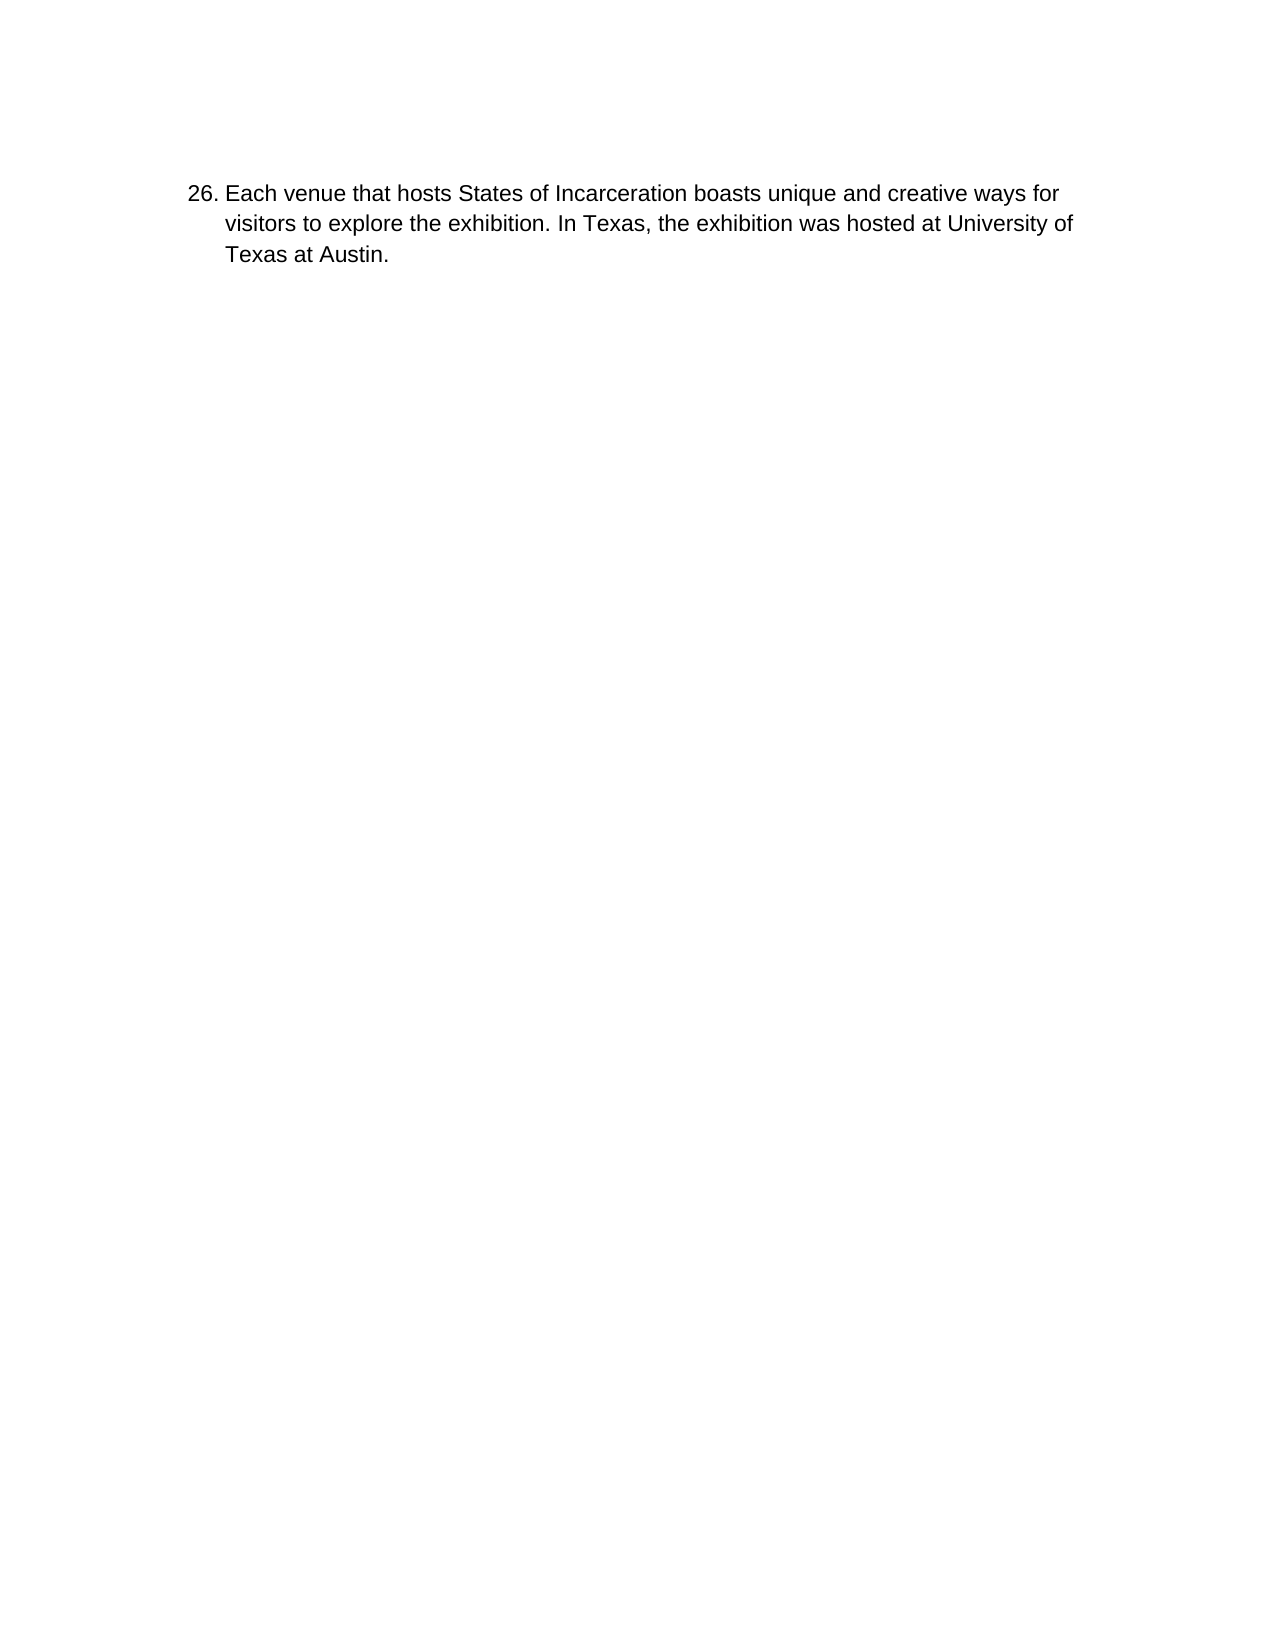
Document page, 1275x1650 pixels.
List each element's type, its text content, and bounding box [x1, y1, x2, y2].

list Each venue that hosts States of Incarceration boasts unique and creative ways for visitors to explore the exhibition. In Texas, the exhibition was hosted at University of Texas at Austin. [187, 180, 1125, 267]
